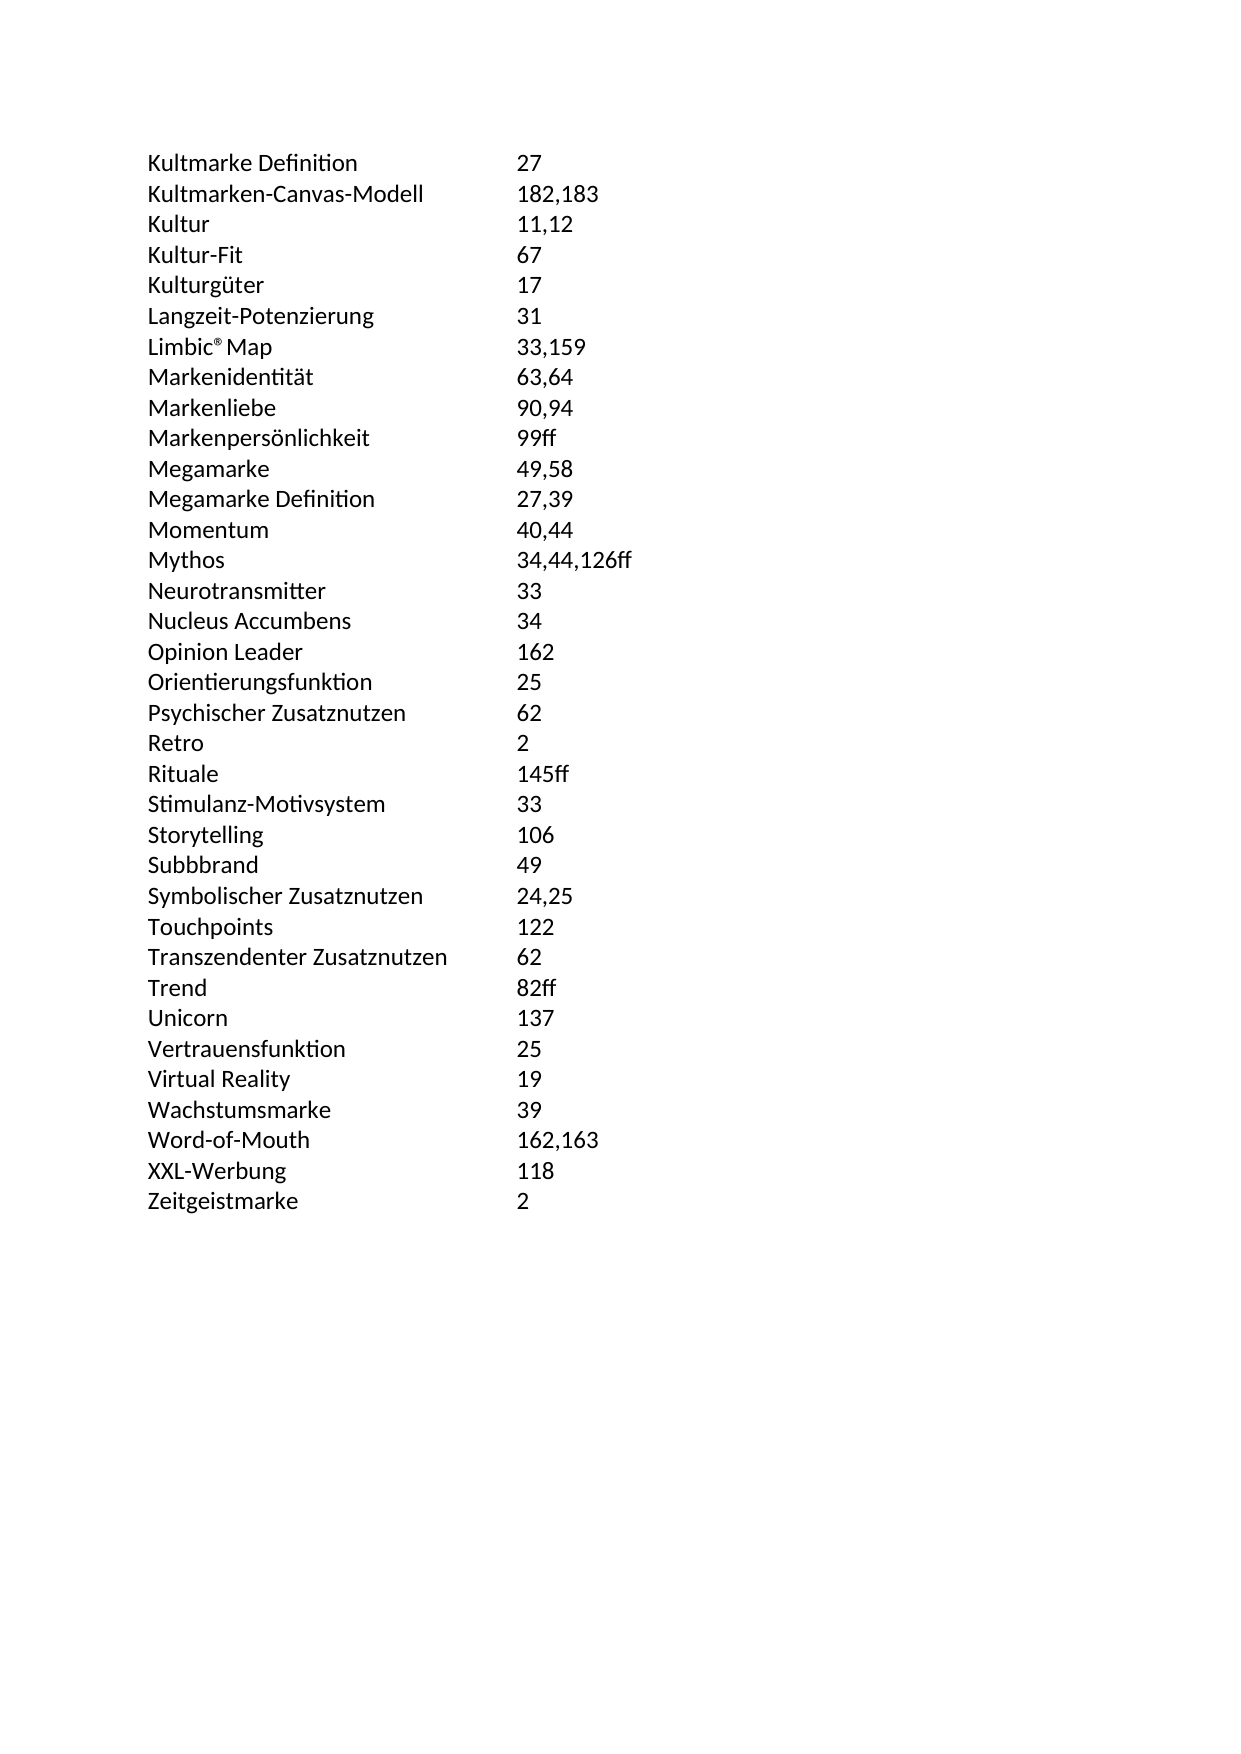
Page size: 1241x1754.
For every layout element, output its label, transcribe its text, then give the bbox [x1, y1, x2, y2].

text Storytelling 106 [148, 819, 1093, 849]
text Kulturgüter 17 [148, 270, 1093, 300]
text Markenliebe 90,94 [148, 392, 1093, 422]
text Kultur 11,12 [148, 209, 1093, 239]
text Virtual Reality 19 [148, 1063, 1093, 1094]
text Mythos 34,44,126ff [148, 544, 1093, 575]
text Kultur-Fit 67 [148, 239, 1093, 270]
text Kultmarke Definition 27 [148, 148, 1093, 178]
text Nucleus Accumbens 34 [148, 605, 1093, 636]
text Neurotransmitter 33 [148, 575, 1093, 605]
text Unicorn 137 [148, 1002, 1093, 1033]
text Trend 82ff [148, 972, 1093, 1002]
text Symbolischer Zusatznutzen 24,25 [148, 880, 1093, 911]
text Megamarke Definition 27,39 [148, 483, 1093, 514]
text Opinion Leader 162 [148, 636, 1093, 666]
text Wachstumsmarke 39 [148, 1094, 1093, 1124]
text Rituale 145ff [148, 758, 1093, 788]
text Megamarke 49,58 [148, 453, 1093, 483]
text Kultmarken-Canvas-Modell 182,183 [148, 178, 1093, 209]
text Markenpersönlichkeit 99ff [148, 422, 1093, 453]
text Subbbrand 49 [148, 849, 1093, 880]
text Psychischer Zusatznutzen 62 [148, 697, 1093, 727]
text Stimulanz-Motivsystem 33 [148, 788, 1093, 819]
text Zeitgeistmarke 2 [148, 1185, 1093, 1216]
text Retro 2 [148, 727, 1093, 758]
text Vertrauensfunktion 25 [148, 1033, 1093, 1063]
text XXL-Werbung 118 [148, 1155, 1093, 1185]
text Orientierungsfunktion 25 [148, 666, 1093, 697]
text Markenidentität 63,64 [148, 361, 1093, 392]
text Touchpoints 122 [148, 911, 1093, 941]
text Word-of-Mouth 162,163 [148, 1124, 1093, 1155]
text Langzeit-Potenzierung 31 [148, 300, 1093, 331]
text Limbic®Map 33,159 [148, 331, 1093, 361]
text Transzendenter Zusatznutzen 62 [148, 941, 1093, 972]
text Momentum 40,44 [148, 514, 1093, 544]
